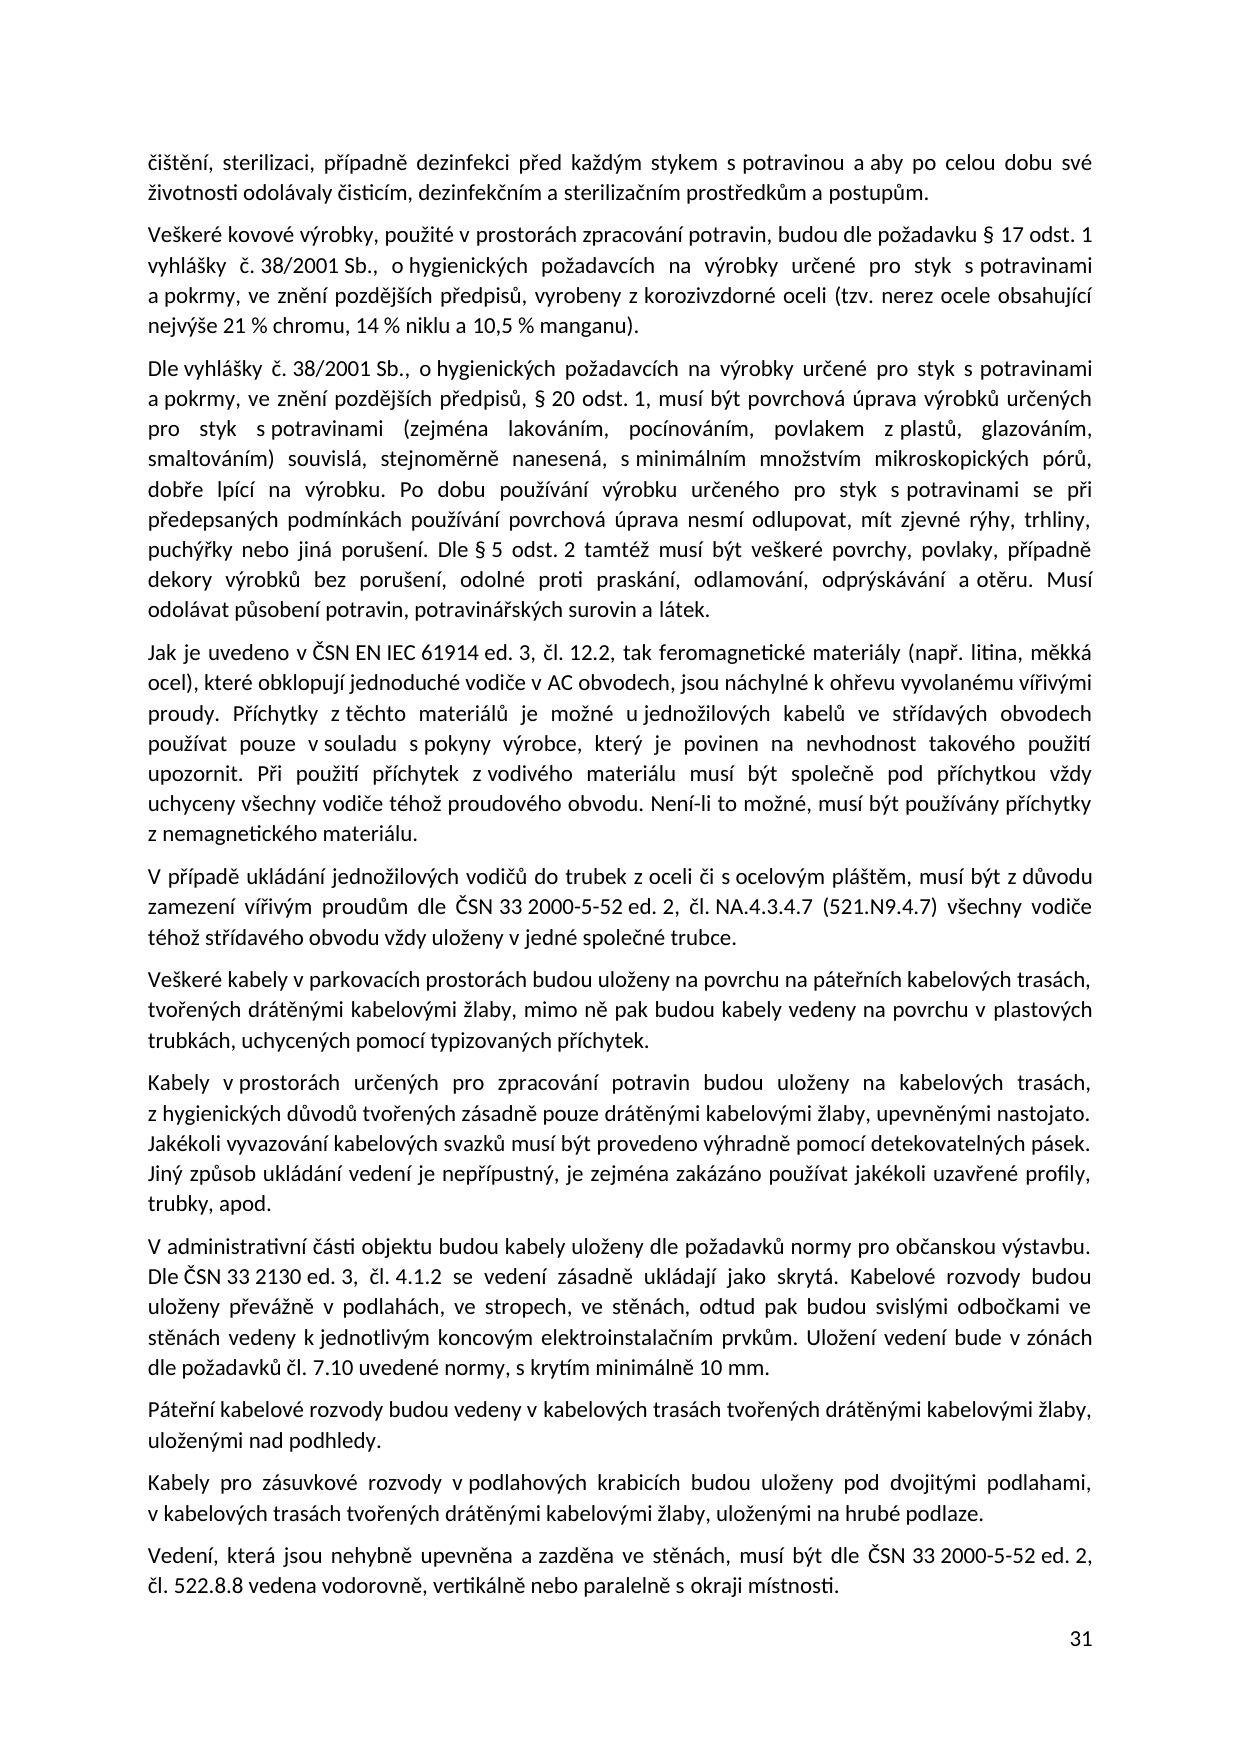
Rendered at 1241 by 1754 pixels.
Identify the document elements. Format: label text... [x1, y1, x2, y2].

text Kabely v prostorách určených pro zpracování potravin budou uloženy na kabelových trasách, z hygienických důvodů tvořených zásadně pouze drátěnými kabelovými žlaby, upevněnými nastojato. Jakékoli vyvazování kabelových svazků musí být provedeno výhradně pomocí detekovatelných pásek. Jiný způsob ukládání vedení je nepřípustný, je zejména zakázáno používat jakékoli uzavřené profily, trubky, apod. [148, 1068, 1092, 1217]
text V případě ukládání jednožilových vodičů do trubek z oceli či s ocelovým pláštěm, musí být z důvodu zamezení vířivým proudům dle ČSN 33 2000-5-52 ed. 2, čl. NA.4.3.4.7 (521.N9.4.7) všechny vodiče téhož střídavého obvodu vždy uloženy v jedné společné trubce. [148, 862, 1092, 951]
text Veškeré kabely v parkovacích prostorách budou uloženy na povrchu na páteřních kabelových trasách, tvořených drátěnými kabelovými žlaby, mimo ně pak budou kabely vedeny na povrchu v plastových trubkách, uchycených pomocí typizovaných příchytek. [148, 965, 1092, 1054]
text V administrativní části objektu budou kabely uloženy dle požadavků normy pro občanskou výstavbu. Dle ČSN 33 2130 ed. 3, čl. 4.1.2 se vedení zásadně ukládají jako skrytá. Kabelové rozvody budou uloženy převážně v podlahách, ve stropech, ve stěnách, odtud pak budou svislými odbočkami ve stěnách vedeny k jednotlivým koncovým elektroinstalačním prvkům. Uložení vedení bude v zónách dle požadavků čl. 7.10 uvedené normy, s krytím minimálně 10 mm. [148, 1232, 1092, 1381]
text Kabely pro zásuvkové rozvody v podlahových krabicích budou uloženy pod dvojitými podlahami, v kabelových trasách tvořených drátěnými kabelovými žlaby, uloženými na hrubé podlaze. [148, 1468, 1092, 1527]
text Páteřní kabelové rozvody budou vedeny v kabelových trasách tvořených drátěnými kabelovými žlaby, uloženými nad podhledy. [148, 1396, 1092, 1454]
text Jak je uvedeno v ČSN EN IEC 61914 ed. 3, čl. 12.2, tak feromagnetické materiály (např. litina, měkká ocel), které obklopují jednoduché vodiče v AC obvodech, jsou náchylné k ohřevu vyvolanému vířivými proudy. Příchytky z těchto materiálů je možné u jednožilových kabelů ve střídavých obvodech používat pouze v souladu s pokyny výrobce, který je povinen na nevhodnost takového použití upozornit. Při použití příchytek z vodivého materiálu musí být společně pod příchytkou vždy uchyceny všechny vodiče téhož proudového obvodu. Není-li to možné, musí být používány příchytky z nemagnetického materiálu. [148, 638, 1092, 848]
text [148, 148, 1092, 206]
text Dle vyhlášky č. 38/2001 Sb., o hygienických požadavcích na výrobky určené pro styk s potravinami a pokrmy, ve znění pozdějších předpisů, § 20 odst. 1, musí být povrchová úprava výrobků určených pro styk s potravinami (zejména lakováním, pocínováním, povlakem z plastů, glazováním, smaltováním) souvislá, stejnoměrně nanesená, s minimálním množstvím mikroskopických pórů, dobře lpící na výrobku. Po dobu používání výrobku určeného pro styk s potravinami se při předepsaných podmínkách používání povrchová úprava nesmí odlupovat, mít zjevné rýhy, trhliny, puchýřky nebo jiná porušení. Dle § 5 odst. 2 tamtéž musí být veškeré povrchy, povlaky, případně dekory výrobků bez porušení, odolné proti praskání, odlamování, odprýskávání a otěru. Musí odolávat působení potravin, potravinářských surovin a látek. [148, 354, 1092, 624]
text Vedení, která jsou nehybně upevněna a zazděna ve stěnách, musí být dle ČSN 33 2000-5-52 ed. 2, čl. 522.8.8 vedena vodorovně, vertikálně nebo paralelně s okraji místnosti. [148, 1541, 1092, 1600]
text Veškeré kovové výrobky, použité v prostorách zpracování potravin, budou dle požadavku § 17 odst. 1 vyhlášky č. 38/2001 Sb., o hygienických požadavcích na výrobky určené pro styk s potravinami a pokrmy, ve znění pozdějších předpisů, vyrobeny z korozivzdorné oceli (tzv. nerez ocele obsahující nejvýše 21 % chromu, 14 % niklu a 10,5 % manganu). [148, 221, 1092, 339]
